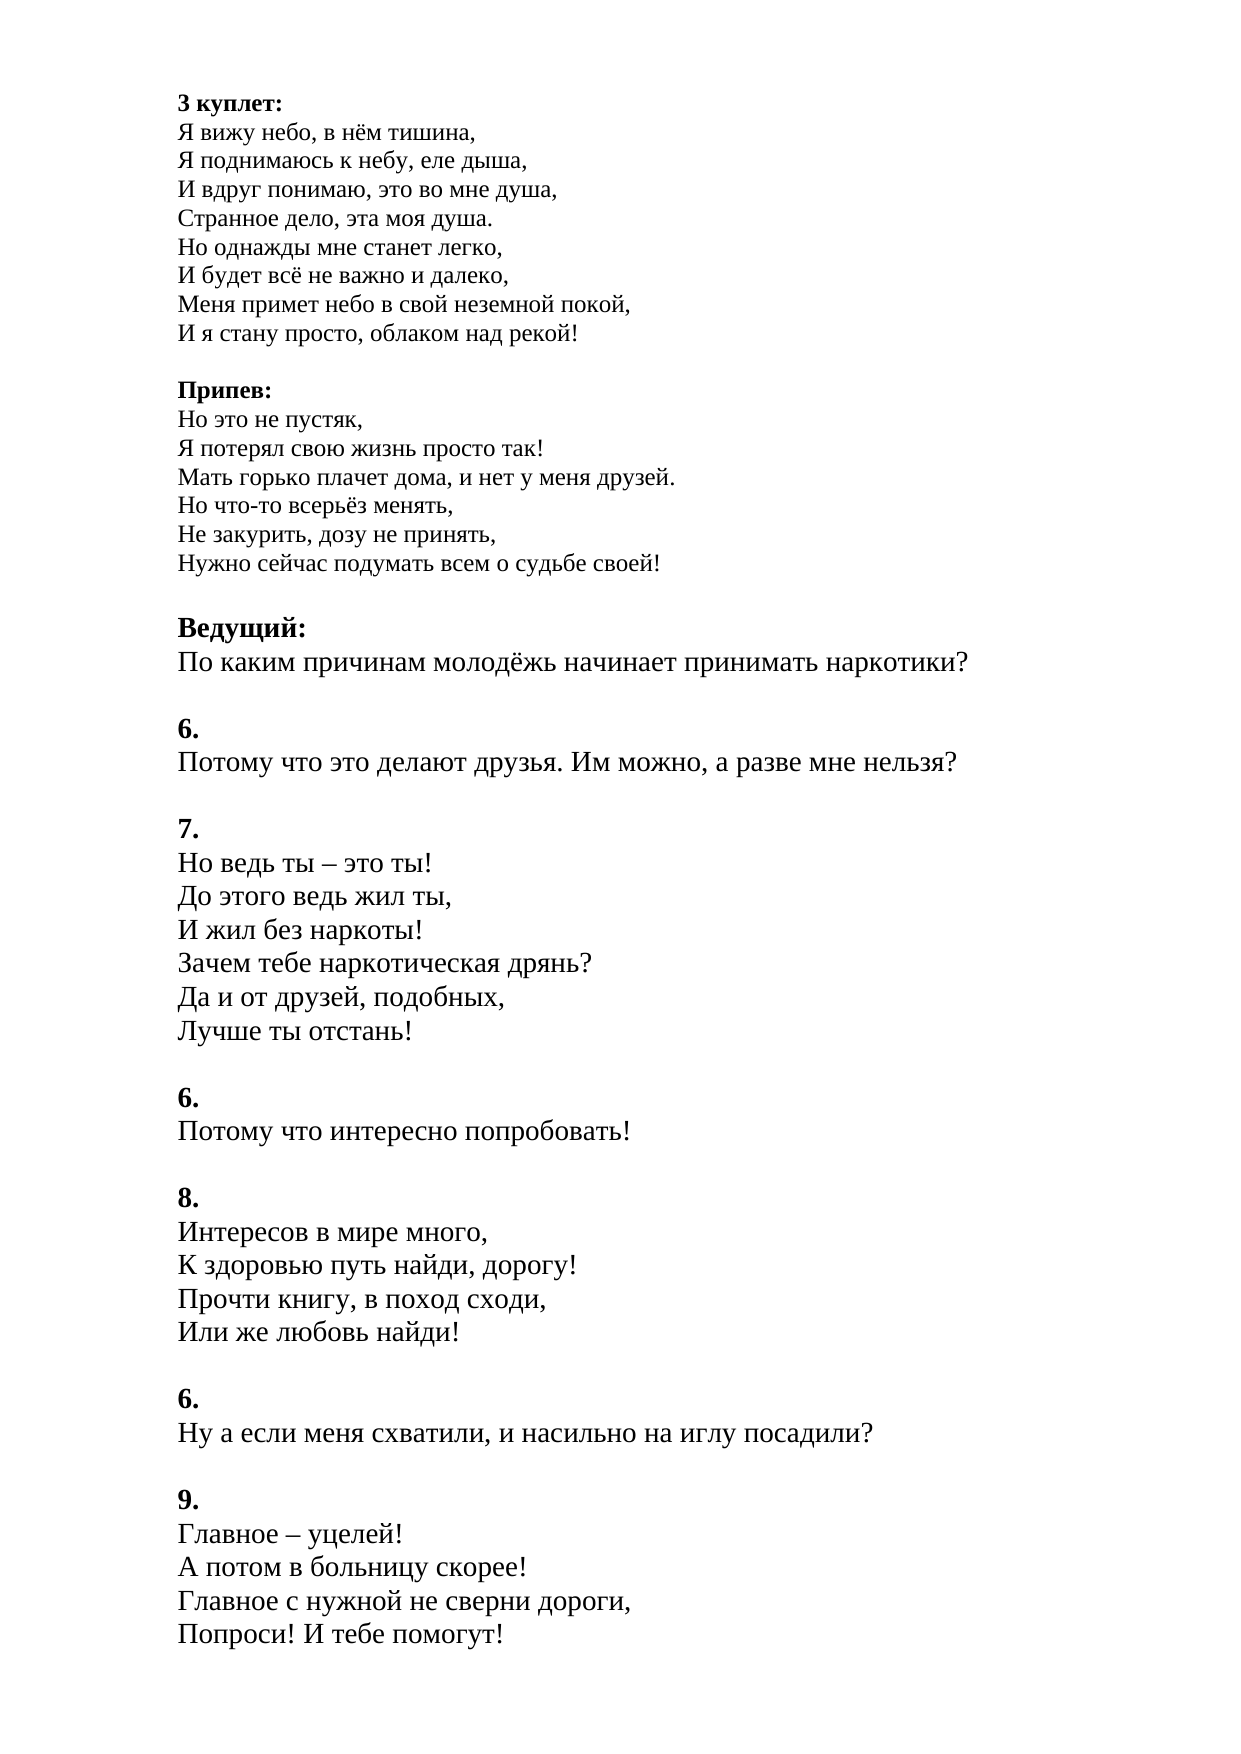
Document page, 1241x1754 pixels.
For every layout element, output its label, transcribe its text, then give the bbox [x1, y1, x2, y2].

text Но ведь ты – это ты! [177, 845, 1152, 878]
text И будет всё не важно и далеко, [177, 260, 1152, 289]
text Ну а если меня схватили, и насильно на иглу посадили? [177, 1415, 1152, 1449]
text Меня примет небо в свой неземной покой, [177, 289, 1152, 318]
text Потому что интересно попробовать! [177, 1113, 1152, 1147]
text Попроси! И тебе помогут! [177, 1616, 1152, 1650]
text Главное – уцелей! [177, 1516, 1152, 1549]
text Мать горько плачет дома, и нет у меня друзей. [177, 462, 1152, 490]
text Припев: [177, 375, 1152, 404]
text Я потерял свою жизнь просто так! [177, 433, 1152, 462]
text 7. [177, 811, 1152, 845]
text Но однажды мне станет легко, [177, 232, 1152, 260]
text Нужно сейчас подумать всем о судьбе своей! [177, 548, 1152, 577]
text Прочти книгу, в поход сходи, [177, 1281, 1152, 1314]
text 3 куплет: [177, 88, 1152, 117]
text Я поднимаюсь к небу, еле дыша, [177, 145, 1152, 174]
text Интересов в мире много, [177, 1214, 1152, 1247]
text По каким причинам молодёжь начинает принимать наркотики? [177, 644, 1152, 677]
text 6. [177, 711, 1152, 744]
text И я стану просто, облаком над рекой! [177, 318, 1152, 347]
text Странное дело, эта моя душа. [177, 203, 1152, 232]
text Да и от друзей, подобных, [177, 979, 1152, 1013]
text Не закурить, дозу не принять, [177, 519, 1152, 548]
text Лучше ты отстань! [177, 1013, 1152, 1046]
text И вдруг понимаю, это во мне душа, [177, 174, 1152, 203]
text Зачем тебе наркотическая дрянь? [177, 946, 1152, 979]
text Главное с нужной не сверни дороги, [177, 1583, 1152, 1616]
text 6. [177, 1382, 1152, 1415]
text Или же любовь найди! [177, 1314, 1152, 1348]
text Но что-то всерьёз менять, [177, 490, 1152, 519]
text Потому что это делают друзья. Им можно, а разве мне нельзя? [177, 744, 1152, 778]
text Ведущий: [177, 610, 1152, 644]
text Я вижу небо, в нём тишина, [177, 117, 1152, 145]
text 6. [177, 1080, 1152, 1113]
text 8. [177, 1180, 1152, 1214]
text И жил без наркоты! [177, 912, 1152, 946]
text До этого ведь жил ты, [177, 878, 1152, 912]
text А потом в больницу скорее! [177, 1549, 1152, 1583]
text 9. [177, 1482, 1152, 1516]
text Но это не пустяк, [177, 404, 1152, 433]
text К здоровью путь найди, дорогу! [177, 1247, 1152, 1281]
